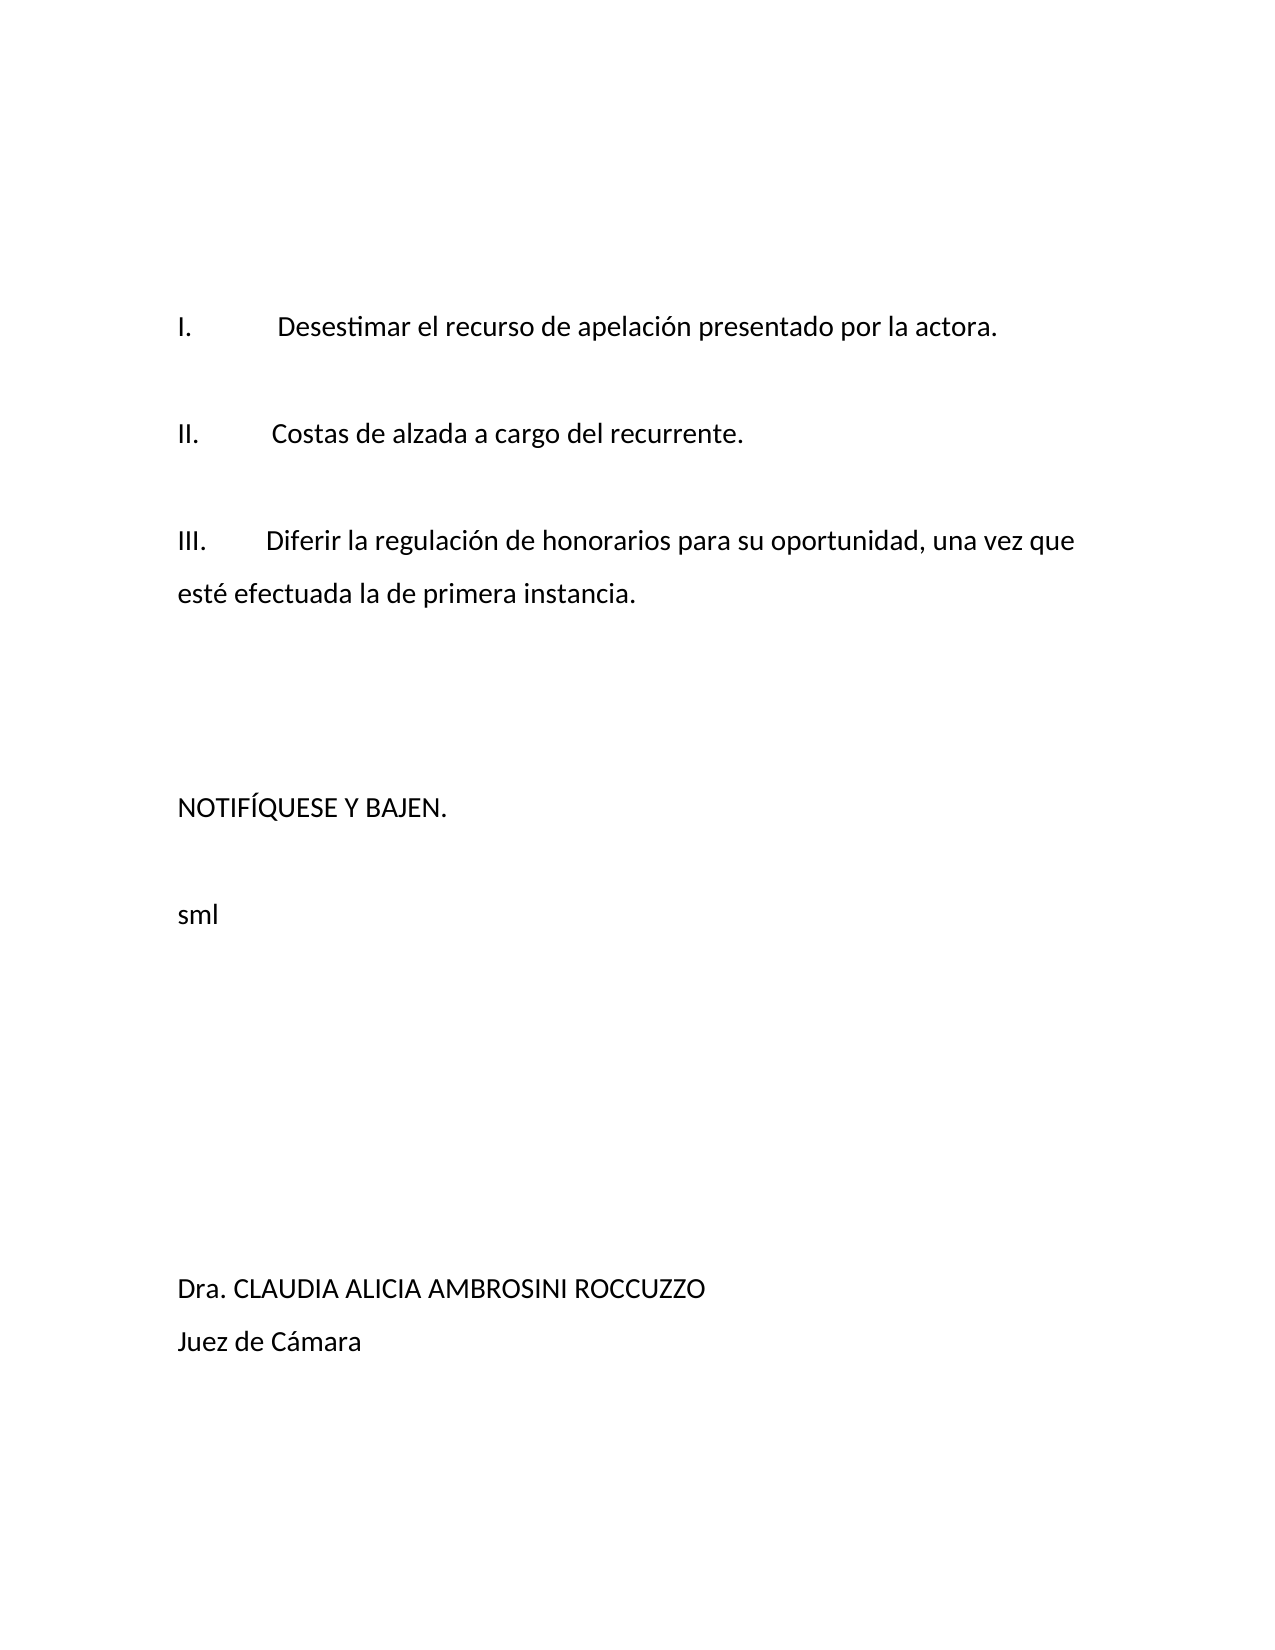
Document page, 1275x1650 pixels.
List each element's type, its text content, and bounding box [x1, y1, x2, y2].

text sml [177, 896, 1098, 931]
text II. Costas de alzada a cargo del recurrente. [177, 415, 1098, 450]
text Dra. CLAUDIA ALICIA AMBROSINI ROCCUZZO [177, 1270, 1098, 1305]
text III. Diferir la regulación de honorarios para su oportunidad, una vez que esté efectuada la de primera instancia. [177, 522, 1098, 611]
text NOTIFÍQUESE Y BAJEN. [177, 789, 1098, 824]
text I. Desestimar el recurso de apelación presentado por la actora. [177, 308, 1098, 343]
text Juez de Cámara [177, 1323, 1098, 1359]
